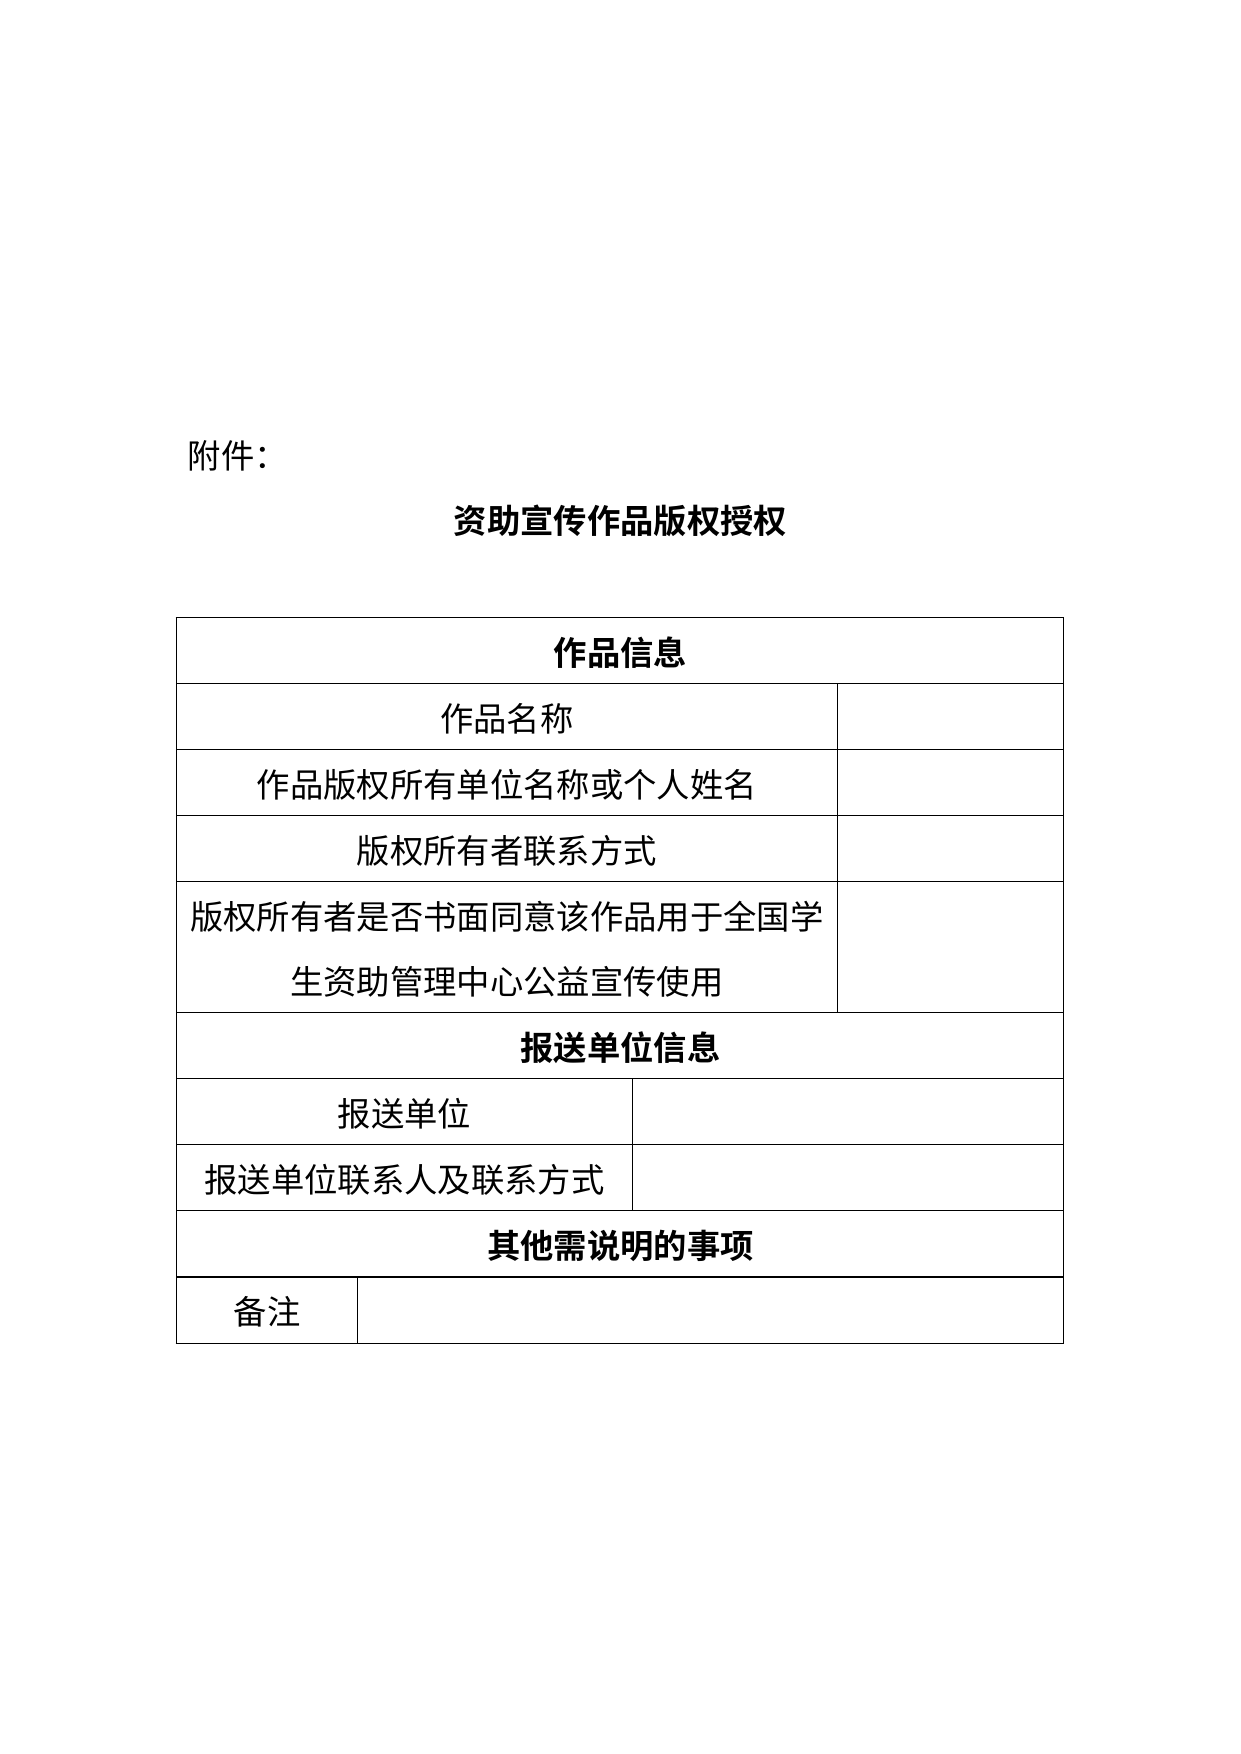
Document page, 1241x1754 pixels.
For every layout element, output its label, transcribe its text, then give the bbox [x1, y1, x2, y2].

table_cell 版权所有者联系方式 [177, 816, 837, 881]
table_cell 报送单位联系人及联系方式 [177, 1145, 632, 1210]
table_cell 作品版权所有单位名称或个人姓名 [177, 750, 837, 815]
text 资助宣传作品版权授权 [187, 487, 1053, 552]
text 附件： [187, 422, 1053, 487]
table_header 作品信息 [177, 618, 1063, 683]
table_cell 版权所有者是否书面同意该作品用于全国学生资助管理中心公益宣传使用 [177, 882, 837, 1012]
table_cell 报送单位信息 [177, 1013, 1063, 1078]
table_cell 作品名称 [177, 684, 837, 749]
table_cell [358, 1278, 1063, 1342]
table_cell 备注 [177, 1278, 357, 1342]
table_cell [633, 1145, 1063, 1210]
table_cell [838, 816, 1063, 881]
table_cell [838, 882, 1063, 1012]
table_cell [633, 1079, 1063, 1144]
table_cell [838, 750, 1063, 815]
table_cell [838, 684, 1063, 749]
table_cell 报送单位 [177, 1079, 632, 1144]
table_cell 其他需说明的事项 [177, 1211, 1063, 1276]
